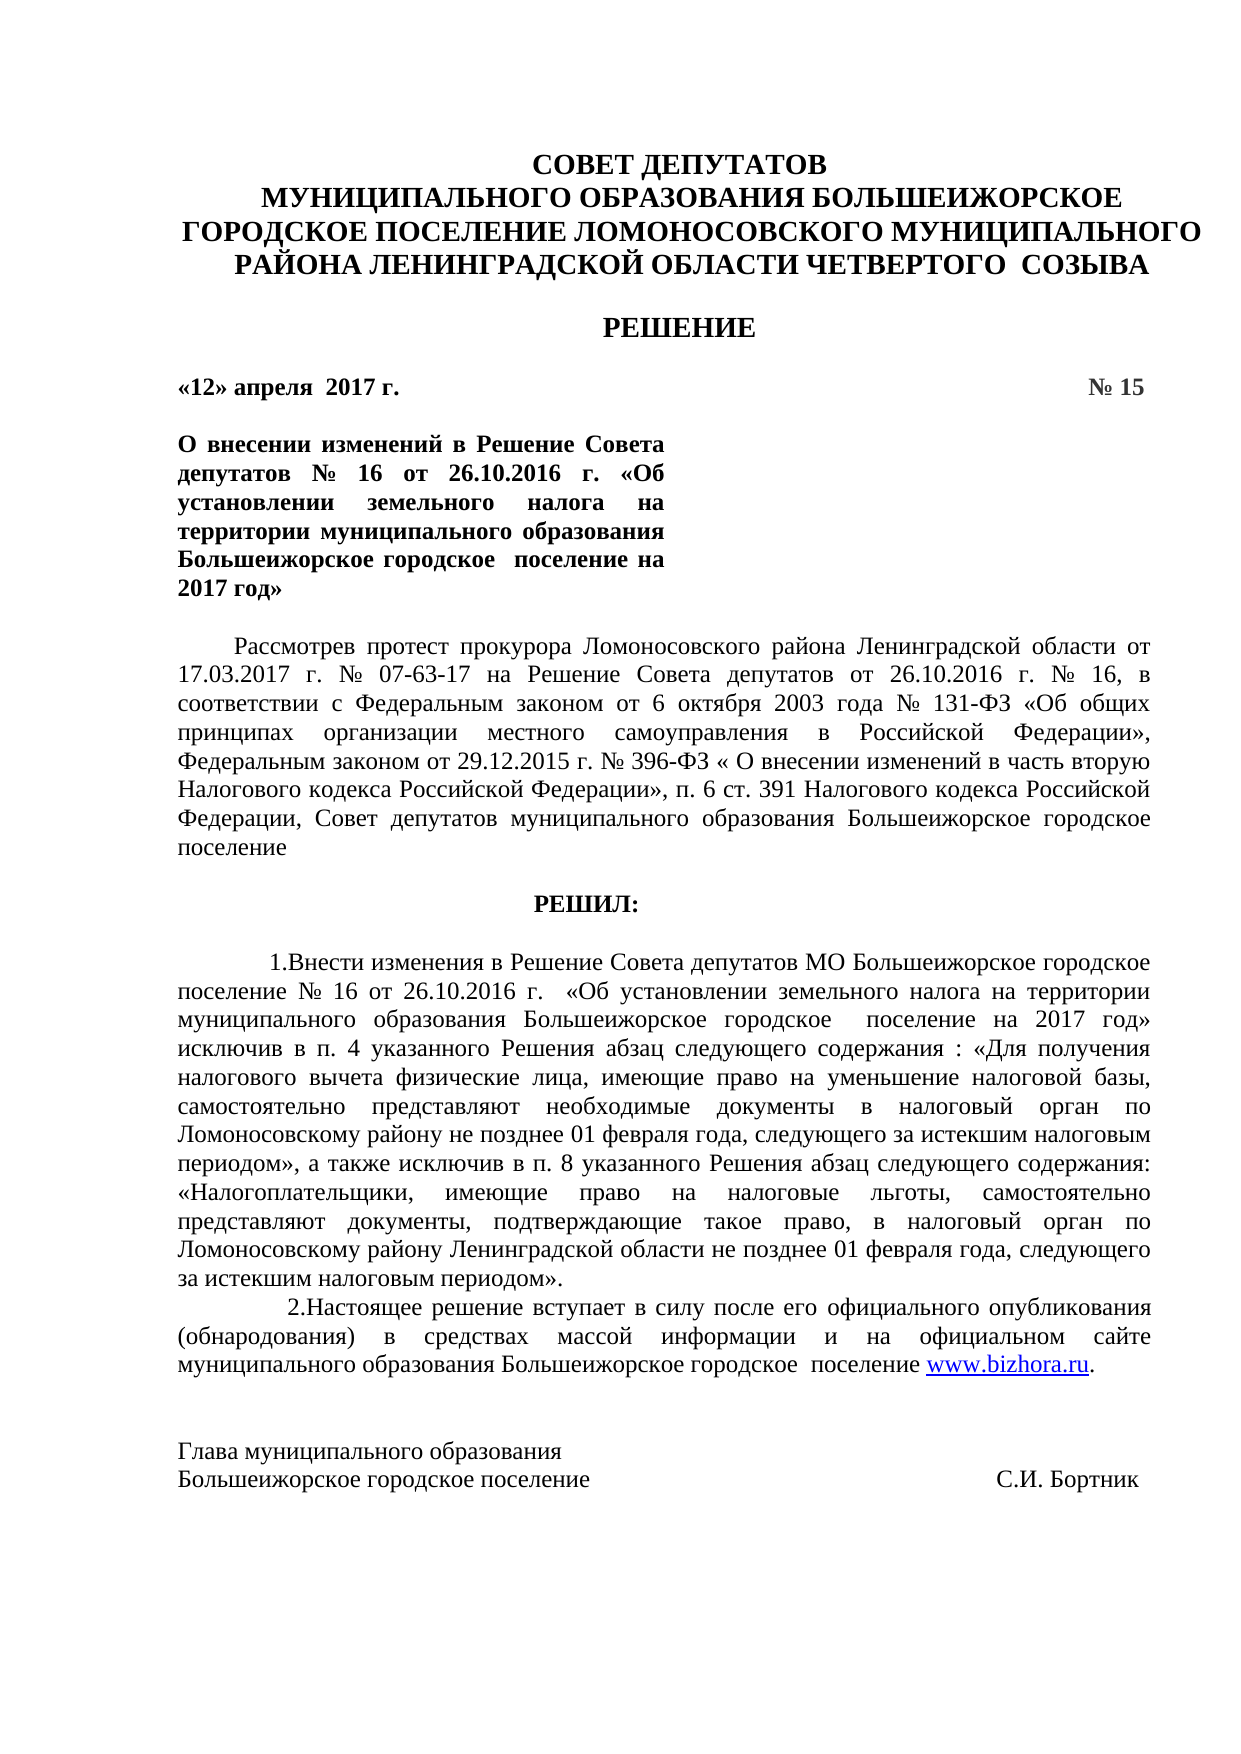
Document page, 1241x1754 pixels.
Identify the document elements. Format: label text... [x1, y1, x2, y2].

text СОВЕТ ДЕПУТАТОВ [177, 147, 1182, 180]
text О внесении изменений в Решение Совета депутатов № 16 от 26.10.2016 г. «Об установлении земельного налога на территории муниципального образования Большеижорское городское поселение на 2017 год» [177, 429, 665, 602]
text Муниципального образования БОЛЬШЕИЖОРСКОЕ ГОРОДСКОЕ поселение Ломоносовского муниципального района Ленинградской области четвертого СОЗЫВА [177, 180, 1207, 281]
text Глава муниципального образования [177, 1436, 1171, 1464]
text РЕШИЛ: [177, 889, 1152, 918]
text Рассмотрев протест прокурора Ломоносовского района Ленинградской области от 17.03.2017 г. № 07-63-17 на Решение Совета депутатов от 26.10.2016 г. № 16, в соответствии с Федеральным законом от 6 октября 2003 года № 131-ФЗ «Об общих принципах организации местного самоуправления в Российской Федерации», Федеральным законом от 29.12.2015 г. № 396-ФЗ « О внесении изменений в часть вторую Налогового кодекса Российской Федерации», п. 6 ст. 391 Налогового кодекса Российской Федерации, Совет депутатов муниципального образования Большеижорское городское поселение [177, 631, 1152, 861]
text 2.Настоящее решение вступает в силу после его официального опубликования (обнародования) в средствах массой информации и на официальном сайте муниципального образования Большеижорское городское поселение www.bizhora.ru. [177, 1292, 1152, 1378]
text «12» апреля 2017 г. № 15 [177, 372, 1152, 401]
text РЕШЕНИЕ [177, 310, 1182, 343]
text 1.Внести изменения в Решение Совета депутатов МО Большеижорское городское поселение № 16 от 26.10.2016 г. «Об установлении земельного налога на территории муниципального образования Большеижорское городское поселение на 2017 год» исключив в п. 4 указанного Решения абзац следующего содержания : «Для получения налогового вычета физические лица, имеющие право на уменьшение налоговой базы, самостоятельно представляют необходимые документы в налоговый орган по Ломоносовскому району не позднее 01 февраля года, следующего за истекшим налоговым периодом», а также исключив в п. 8 указанного Решения абзац следующего содержания: «Налогоплательщики, имеющие право на налоговые льготы, самостоятельно представляют документы, подтверждающие такое право, в налоговый орган по Ломоносовскому району Ленинградской области не позднее 01 февраля года, следующего за истекшим налоговым периодом». [177, 947, 1152, 1292]
text Большеижорское городское поселение С.И. Бортник [177, 1464, 1171, 1493]
